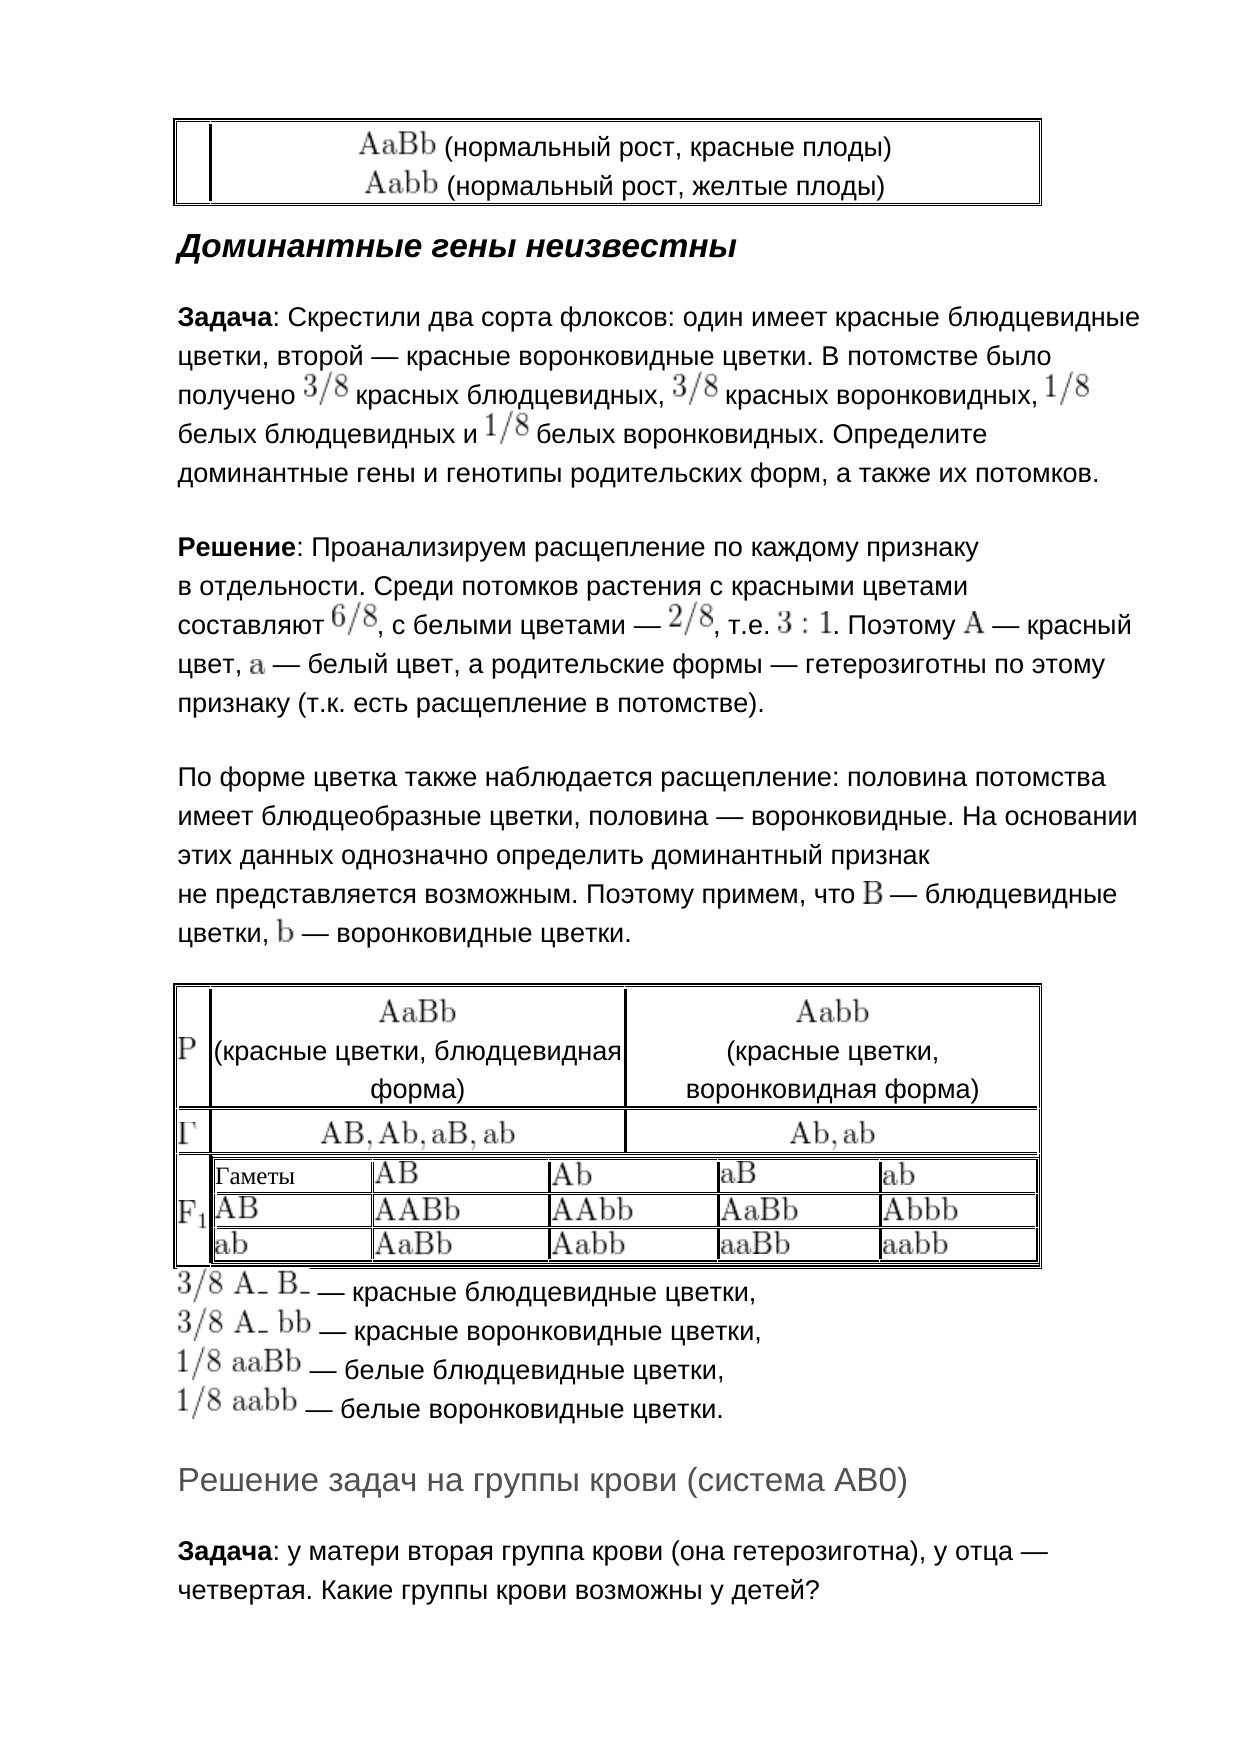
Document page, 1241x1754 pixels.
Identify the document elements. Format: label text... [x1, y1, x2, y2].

picture [177, 1307, 312, 1341]
text Решение: Проанализируем расщепление по каждому признаку в отдельности. Среди потомков растения с красными цветами составляют , с белыми цветами — , т.е. . Поэтому — красный цвет, — белый цвет, а родительские формы — гетерозиготны по этому признаку (т.к. есть расщепление в потомстве). [177, 523, 1152, 718]
picture [672, 371, 718, 405]
table_cell [175, 1152, 210, 1265]
table_cell [177, 122, 210, 202]
picture [378, 998, 457, 1024]
picture [963, 611, 985, 635]
picture [276, 918, 294, 942]
text Доминантные гены неизвестны [177, 225, 1152, 264]
text По форме цветка также наблюдается расщепление: половина потомства имеет блюдцеобразные цветки, половина — воронковидные. На основании этих данных однозначно определить доминантный признак не представляется возможным. Поэтому примем, что — блюдцевидные цветки, — воронковидные цветки. [177, 753, 1152, 948]
text Задача: у матери вторая группа крови (она гетерозиготна), у отца — четвертая. Какие группы крови возможны у детей? [177, 1527, 1152, 1605]
picture [862, 881, 883, 904]
picture [215, 1196, 258, 1220]
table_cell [210, 122, 1039, 202]
picture [882, 1230, 949, 1254]
picture [249, 659, 266, 674]
picture [331, 601, 377, 635]
picture [789, 1120, 876, 1150]
table_header (красные цветки, блюдцевидная форма) [210, 985, 625, 1106]
picture [551, 1196, 634, 1222]
picture [303, 371, 348, 405]
picture [374, 1230, 453, 1256]
picture [777, 611, 833, 635]
picture [1045, 371, 1089, 405]
picture [720, 1161, 756, 1183]
text Решение задач на группы крови (система АВ0) [177, 1459, 1152, 1498]
picture [215, 1230, 248, 1254]
picture [795, 998, 870, 1024]
table_header (красные цветки, воронковидная форма) [625, 987, 1039, 1106]
text Задача: Скрестили два сорта флоксов: один имеет красные блюдцевидные цветки, второй — красные воронковидные цветки. В потомстве было получено красных блюдцевидных, красных воронковидных, белых блюдцевидных и белых воронковидных. Определите доминантные гены и генотипы родительских форм, а также их потомков. [177, 293, 1152, 488]
picture [668, 601, 713, 635]
table_cell [627, 1106, 1039, 1152]
picture [358, 130, 437, 156]
picture [374, 1161, 418, 1185]
picture [485, 410, 529, 444]
table_header [177, 987, 210, 1106]
picture [882, 1196, 959, 1222]
picture [374, 1196, 461, 1222]
text — красные блюдцевидные цветки, — красные воронковидные цветки, — белые блюдцевидные цветки, — белые воронковидные цветки. [177, 1268, 1152, 1424]
picture [551, 1161, 593, 1187]
picture [720, 1196, 799, 1222]
picture [177, 1268, 310, 1302]
picture [364, 169, 439, 195]
picture [720, 1230, 791, 1254]
picture [551, 1230, 626, 1256]
table_cell [177, 1106, 209, 1152]
picture [177, 1037, 197, 1061]
picture [320, 1120, 516, 1150]
picture [882, 1161, 916, 1185]
picture [177, 1346, 302, 1380]
picture [177, 1385, 298, 1419]
picture [177, 1200, 207, 1230]
picture [177, 1122, 197, 1146]
table_cell [213, 1158, 1039, 1263]
table_cell [212, 1110, 624, 1152]
